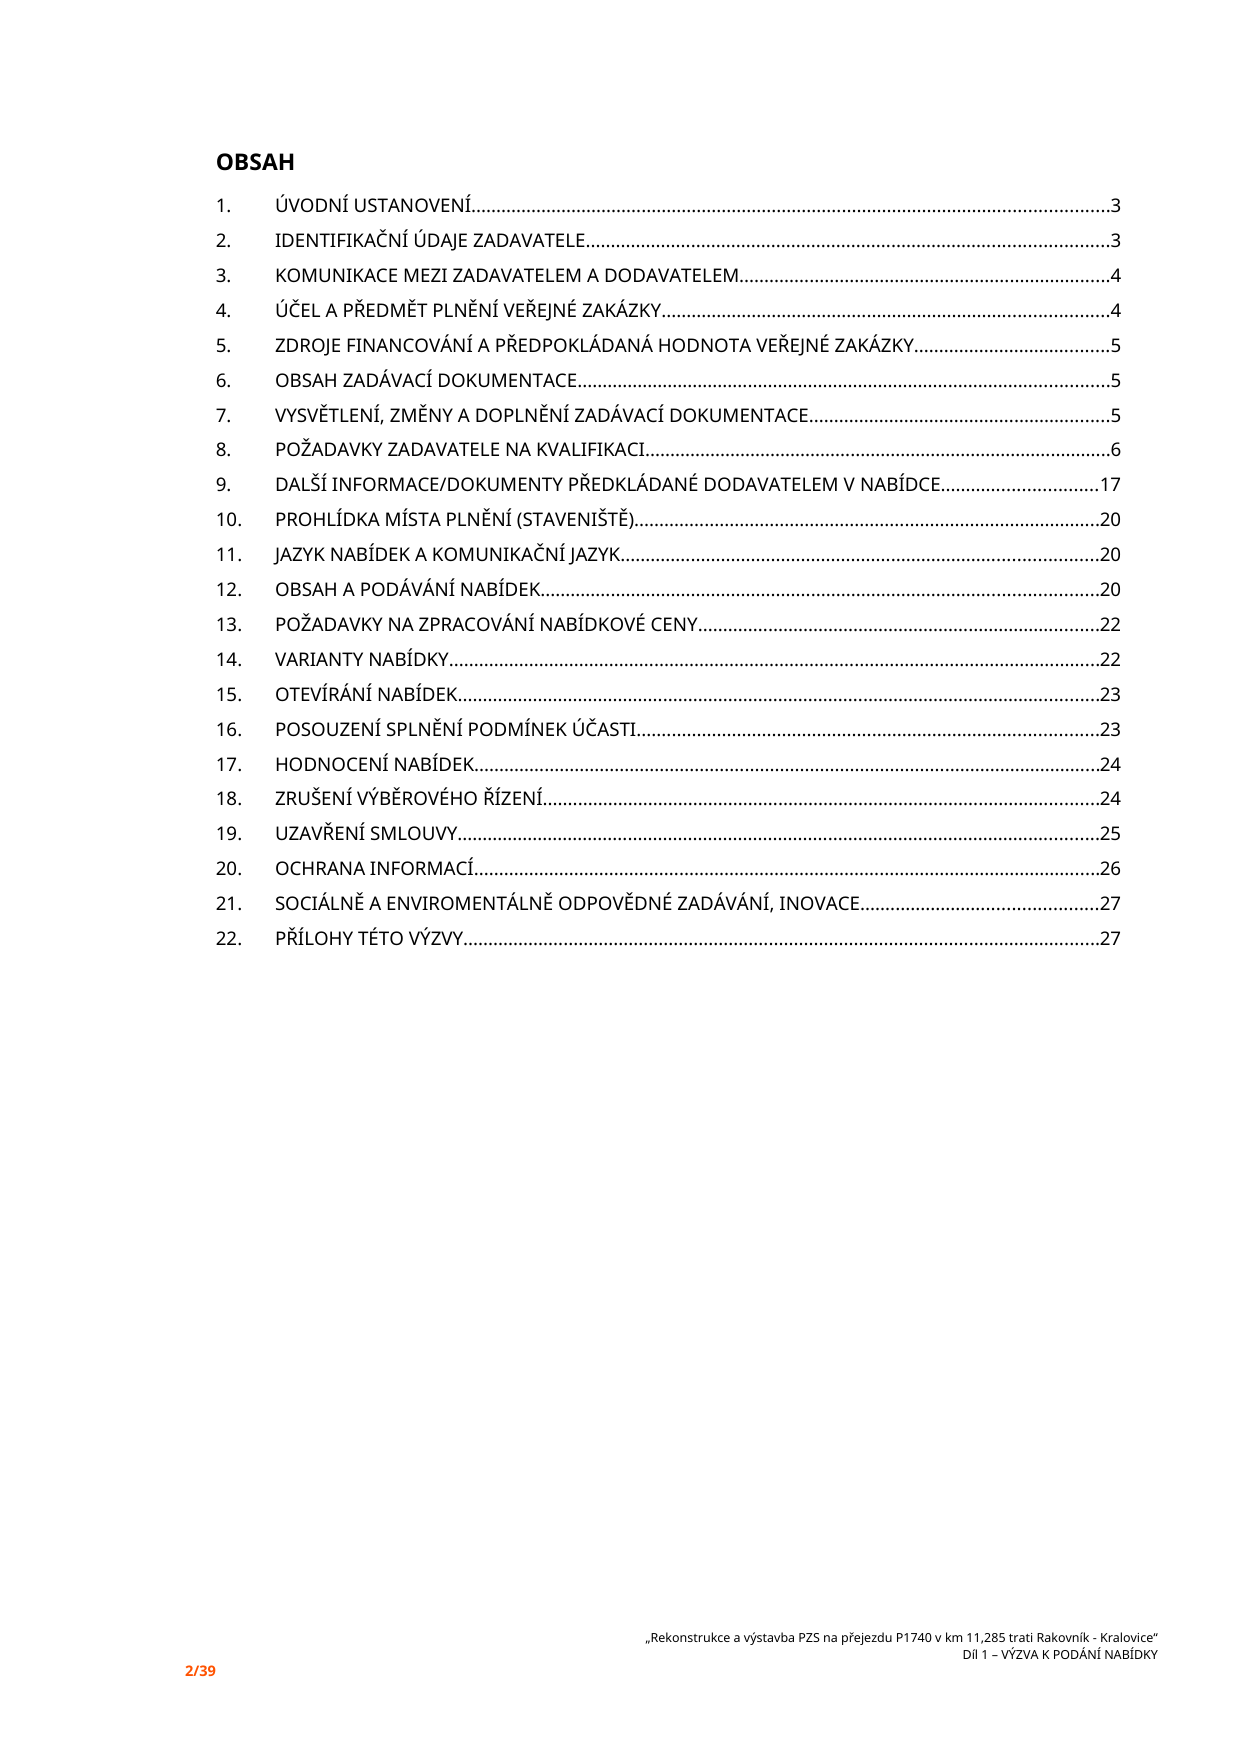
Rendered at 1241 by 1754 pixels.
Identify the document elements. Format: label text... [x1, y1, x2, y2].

text 2. IDENTIFIKAČNÍ ÚDAJE ZADAVATELE 3 [216, 227, 1122, 253]
text 17. HODNOCENÍ NABÍDEK 24 [216, 751, 1122, 776]
text 8. POŽADAVKY ZADAVATELE NA KVALIFIKACI 6 [216, 437, 1122, 462]
text 10. PROHLÍDKA MÍSTA PLNĚNÍ (STAVENIŠTĚ) 20 [216, 507, 1122, 532]
text 3. KOMUNIKACE MEZI ZADAVATELEM a DODAVATELEM 4 [216, 262, 1122, 288]
text 5. ZDROJE FINANCOVÁNÍ A PŘEDPOKLÁDANÁ HODNOTA VEŘEJNÉ ZAKÁZKY 5 [216, 332, 1122, 358]
text 14. VARIANTY NABÍDKY 22 [216, 646, 1122, 672]
text 16. POSOUZENÍ SPLNĚNÍ PODMÍNEK ÚČASTI 23 [216, 716, 1122, 741]
text 13. POŽADAVKY NA ZPRACOVÁNÍ NABÍDKOVÉ CENY 22 [216, 611, 1122, 637]
text 21. SOCIÁLNĚ A ENVIROMENTÁLNĚ ODPOVĚDNÉ ZADÁVÁNÍ, INOVACE 27 [216, 890, 1122, 916]
text 12. OBSAH A PODÁVÁNÍ NABÍDEK 20 [216, 576, 1122, 602]
text 22. PŘÍLOHY TÉTO VÝZVY 27 [216, 925, 1122, 951]
text 9. DALŠÍ INFORMACE/DOKUMENTY PŘEDKLÁDANÉ DODAVATELEM V NABÍDCE 17 [216, 472, 1122, 497]
text 6. OBSAH ZADÁVACÍ DOKUMENTACE 5 [216, 367, 1122, 392]
text 19. UZAVŘENÍ SMLOUVY 25 [216, 821, 1122, 846]
text 7. VYSVĚTLENÍ, ZMĚNY A DOPLNĚNÍ ZADÁVACÍ DOKUMENTACE 5 [216, 402, 1122, 427]
text 11. JAZYK NABÍDEK A KOMUNIKAČNÍ JAZYK 20 [216, 541, 1122, 567]
text 1. ÚVODNÍ USTANOVENÍ 3 [216, 192, 1122, 218]
text Obsah [216, 146, 1122, 177]
text 18. ZRUŠENÍ VÝBĚROVÉHO ŘÍZENÍ 24 [216, 786, 1122, 811]
text 20. OCHRANA INFORMACÍ 26 [216, 856, 1122, 881]
text 15. OTEVÍRÁNÍ NABÍDEK 23 [216, 681, 1122, 707]
text 4. ÚČEL A PŘEDMĚT PLNĚNÍ VEŘEJNÉ ZAKÁZKY 4 [216, 297, 1122, 323]
